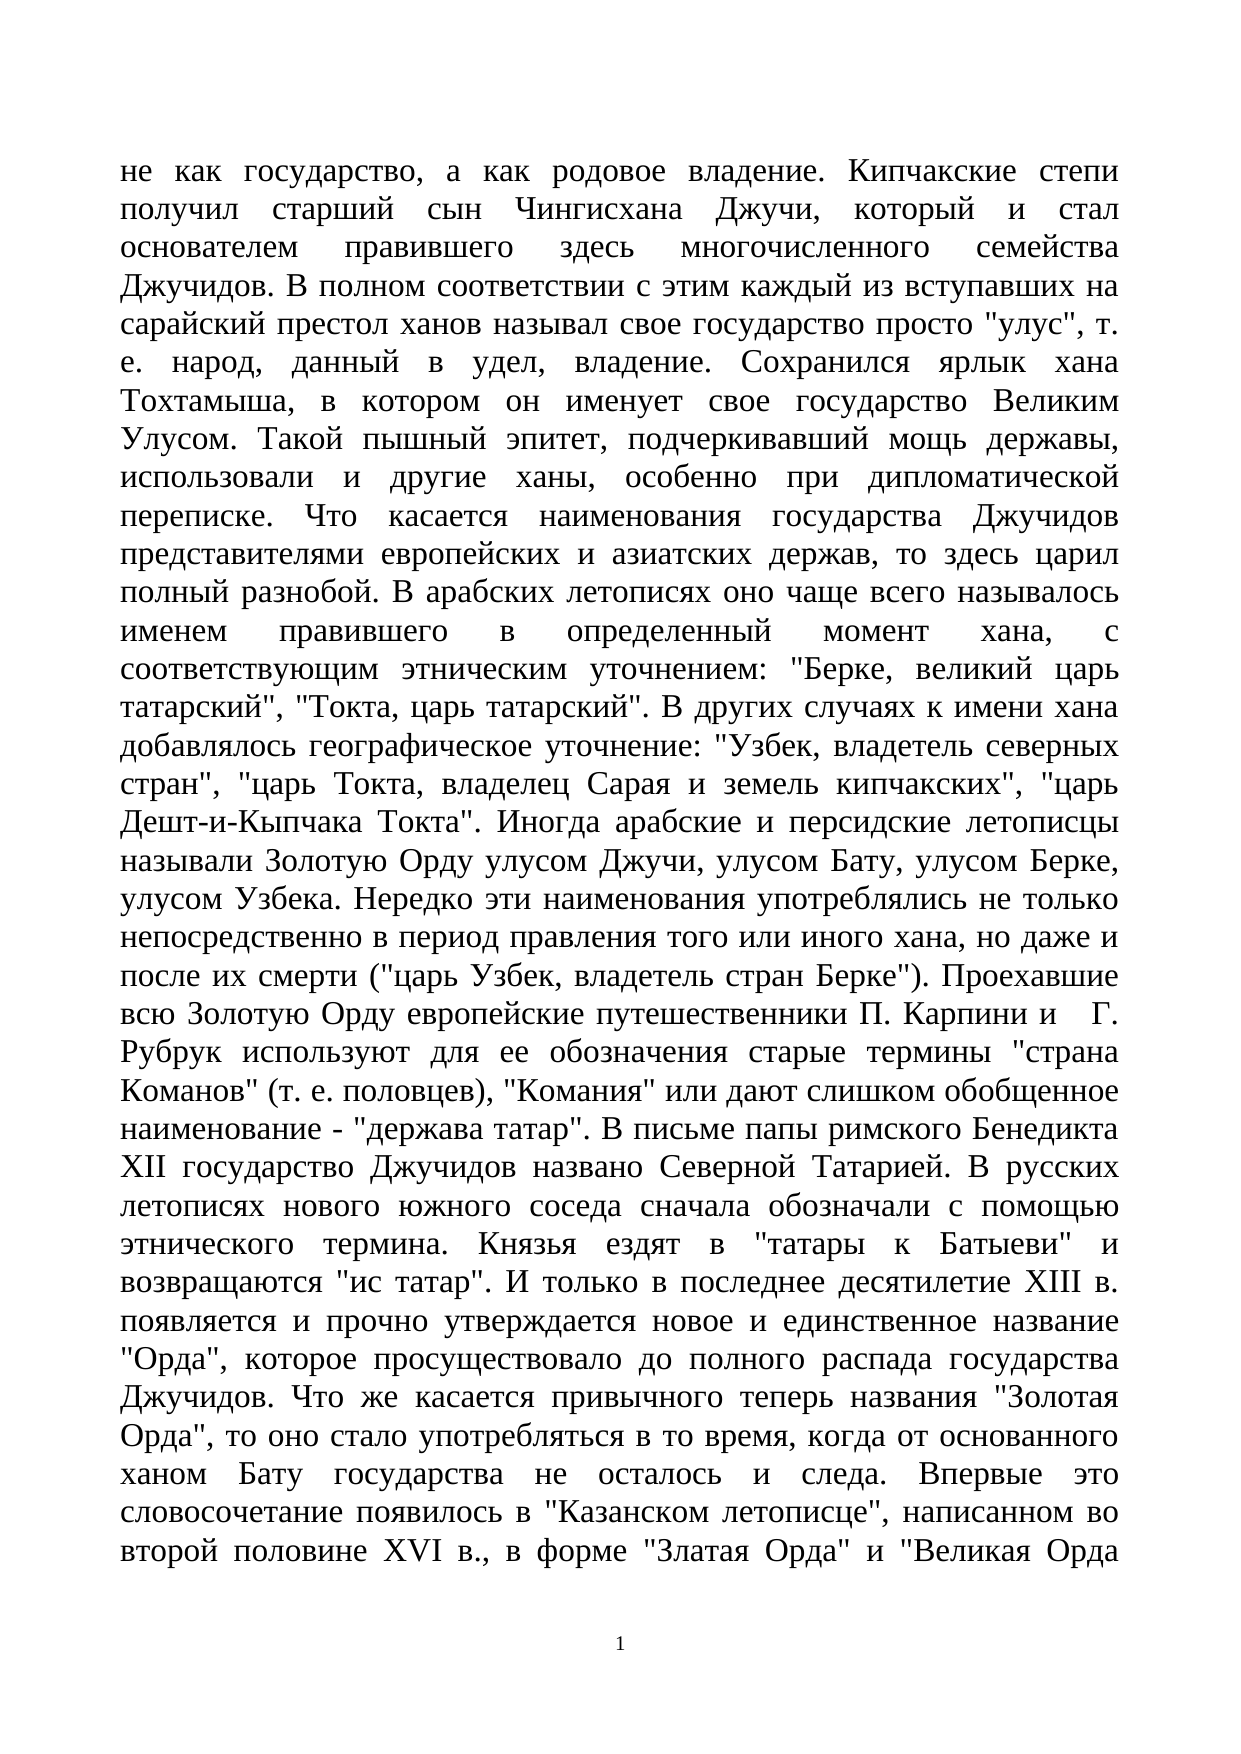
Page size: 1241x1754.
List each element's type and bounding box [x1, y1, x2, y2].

text [120, 150, 1120, 1568]
